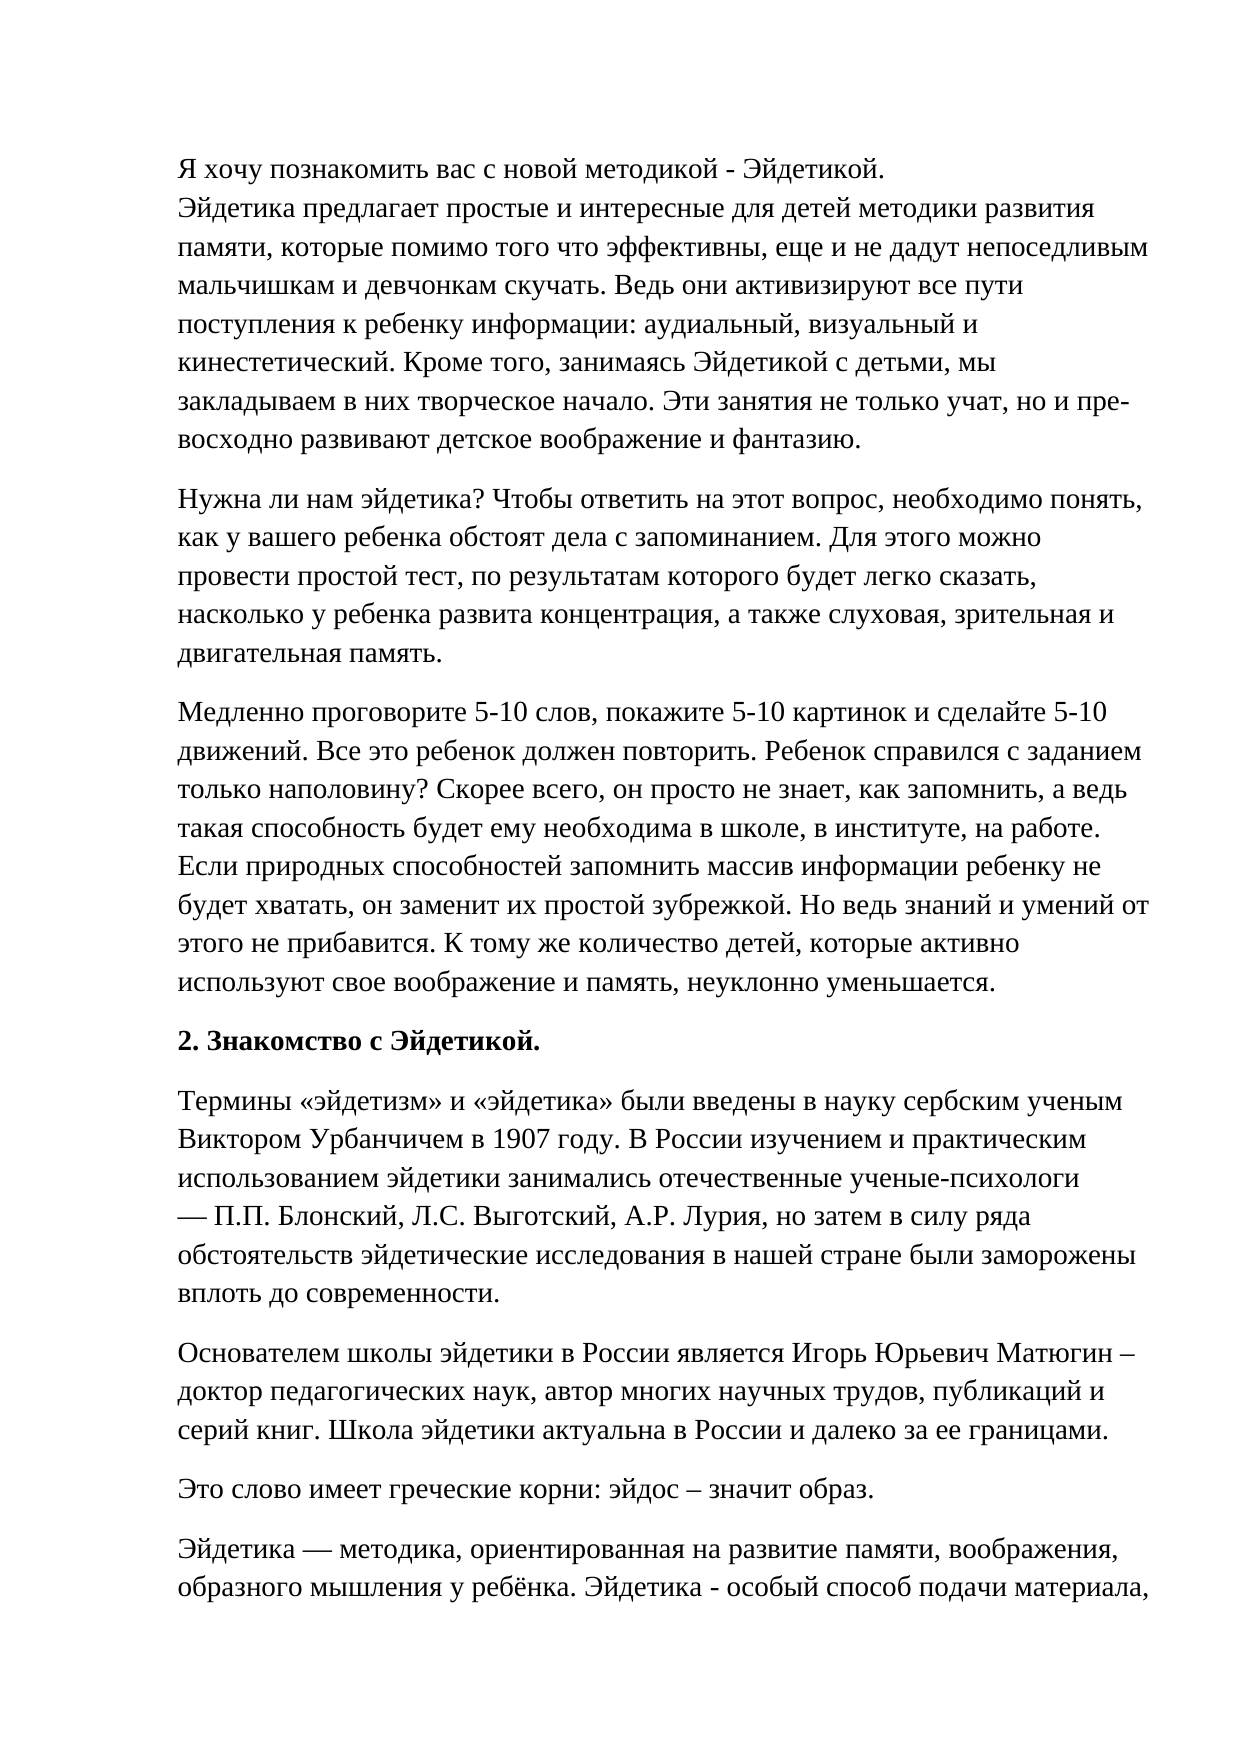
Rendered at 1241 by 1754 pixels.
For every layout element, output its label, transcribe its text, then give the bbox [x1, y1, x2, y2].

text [177, 1531, 1152, 1603]
text Это слово имеет греческие корни: эйдос – значит образ. [177, 1471, 1152, 1505]
text 2. Знакомство с Эйдетикой. [177, 1023, 1152, 1057]
text Я хочу познакомить вас с новой методикой - Эйдетикой. Эйдетика предлагает простые и интересные для детей методики развития памяти, которые помимо того что эффективны, еще и не дадут непоседливым мальчишкам и девчонкам скучать. Ведь они активизируют все пути поступления к ребенку информации: аудиальный, визуальный и кинестетический. Кроме того, занимаясь Эйдетикой с детьми, мы закладываем в них творческое начало. Эти занятия не только учат, но и превосходно развивают детское воображение и фантазию. [177, 152, 1152, 455]
text Медленно проговорите 5-10 слов, покажите 5-10 картинок и сделайте 5-10 движений. Все это ребенок должен повторить. Ребенок справился с заданием только наполовину? Скорее всего, он просто не знает, как запомнить, а ведь такая способность будет ему необходима в школе, в институте, на работе. Если природных способностей запомнить массив информации ребенку не будет хватать, он заменит их простой зубрежкой. Но ведь знаний и умений от этого не прибавится. К тому же количество детей, которые активно используют свое воображение и память, неуклонно уменьшается. [177, 694, 1152, 998]
text Основателем школы эйдетики в России является Игорь Юрьевич Матюгин – доктор педагогических наук, автор многих научных трудов, публикаций и серий книг. Школа эйдетики актуальна в России и далеко за ее границами. [177, 1335, 1152, 1446]
text Термины «эйдетизм» и «эйдетика» были введены в науку сербским ученым Виктором Урбанчичем в 1907 году. В России изучением и практическим использованием эйдетики занимались отечественные ученые-психологи — П.П. Блонский, Л.С. Выготский, А.Р. Лурия, но затем в силу ряда обстоятельств эйдетические исследования в нашей стране были заморожены вплоть до современности. [177, 1083, 1152, 1309]
text Нужна ли нам эйдетика? Чтобы ответить на этот вопрос, необходимо понять, как у вашего ребенка обстоят дела с запоминанием. Для этого можно провести простой тест, по результатам которого будет легко сказать, насколько у ребенка развита концентрация, а также слуховая, зрительная и двигательная память. [177, 481, 1152, 668]
